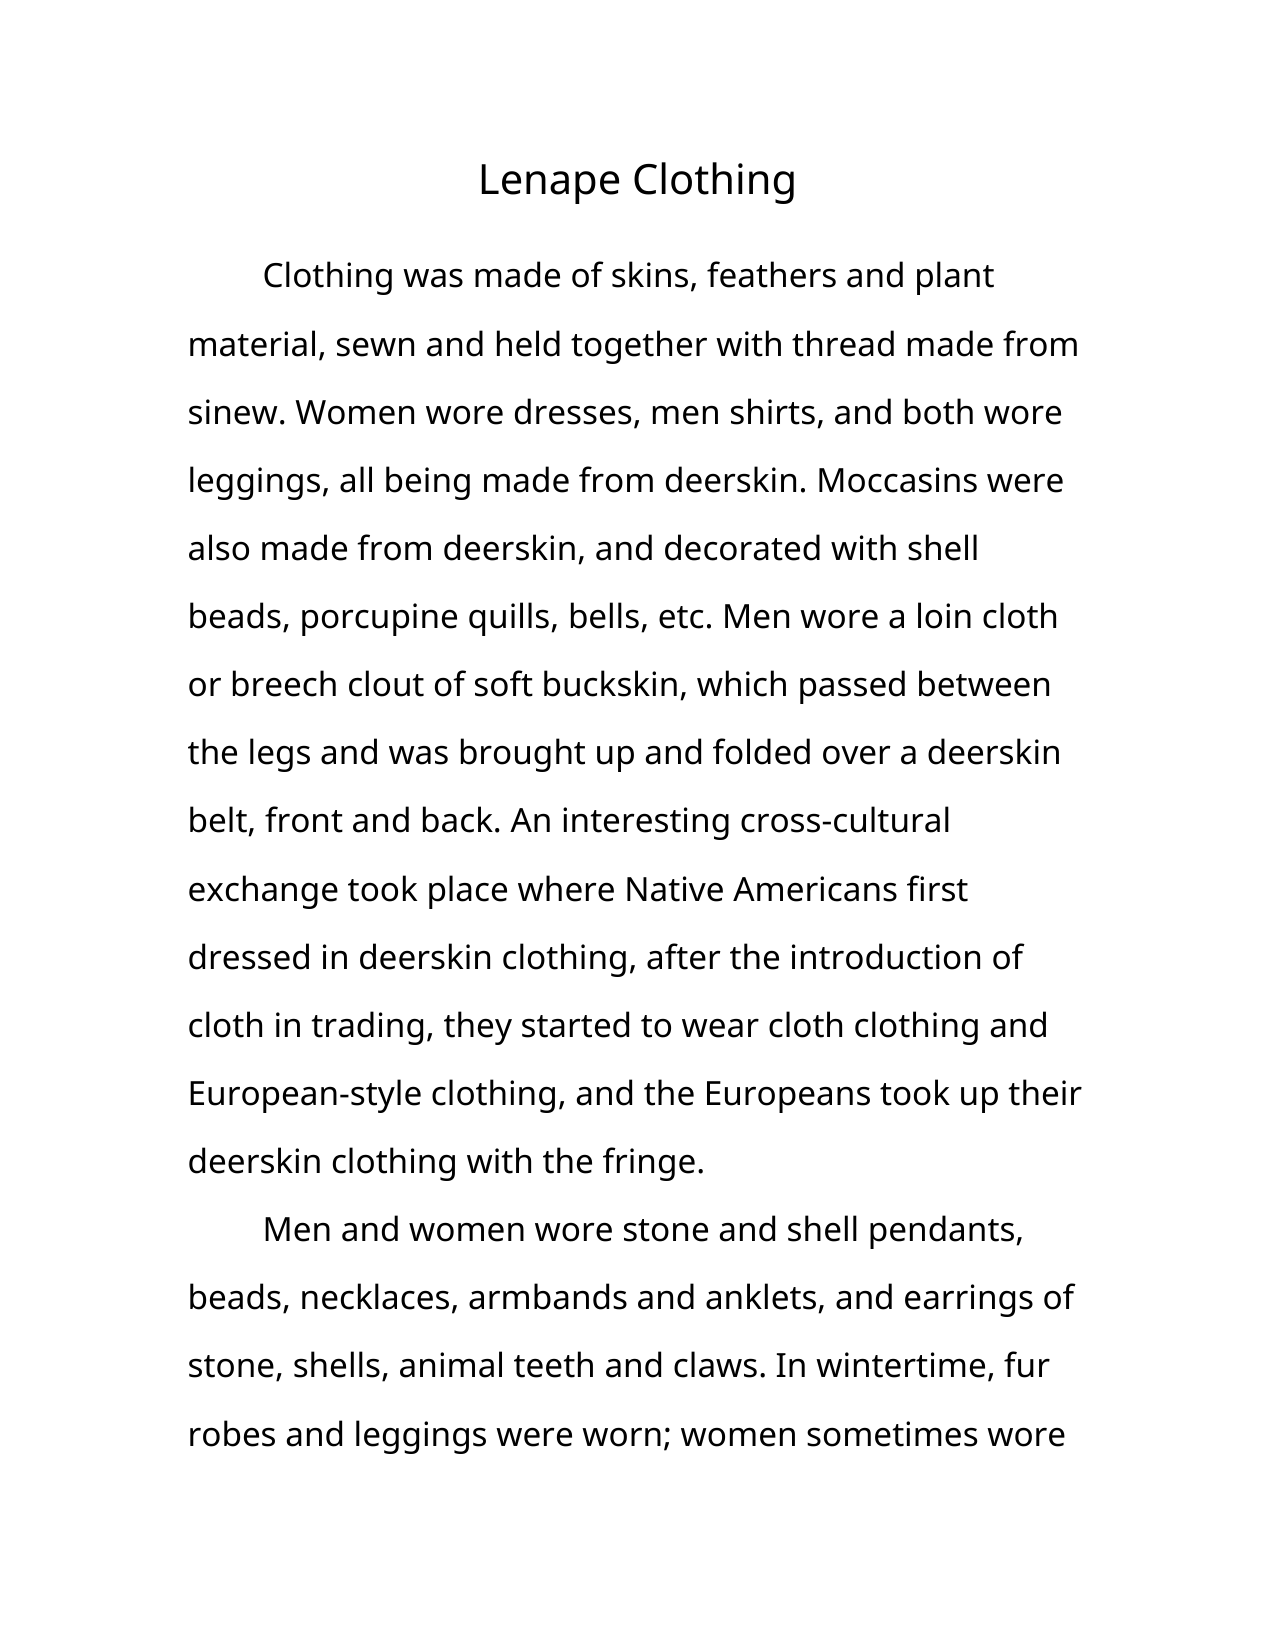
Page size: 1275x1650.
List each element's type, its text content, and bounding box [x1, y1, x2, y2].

text Lenape Clothing [187, 150, 1087, 207]
text Clothing was made of skins, feathers and plant material, sewn and held together with thread made from sinew. Women wore dresses, men shirts, and both wore leggings, all being made from deerskin. Moccasins were also made from deerskin, and decorated with shell beads, porcupine quills, bells, etc. Men wore a loin cloth or breech clout of soft buckskin, which passed between the legs and was brought up and folded over a deerskin belt, front and back. An interesting cross-cultural exchange took place where Native Americans first dressed in deerskin clothing, after the introduction of cloth in trading, they started to wear cloth clothing and European-style clothing, and the Europeans took up their deerskin clothing with the fringe. [187, 252, 1087, 1183]
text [187, 1206, 1087, 1456]
